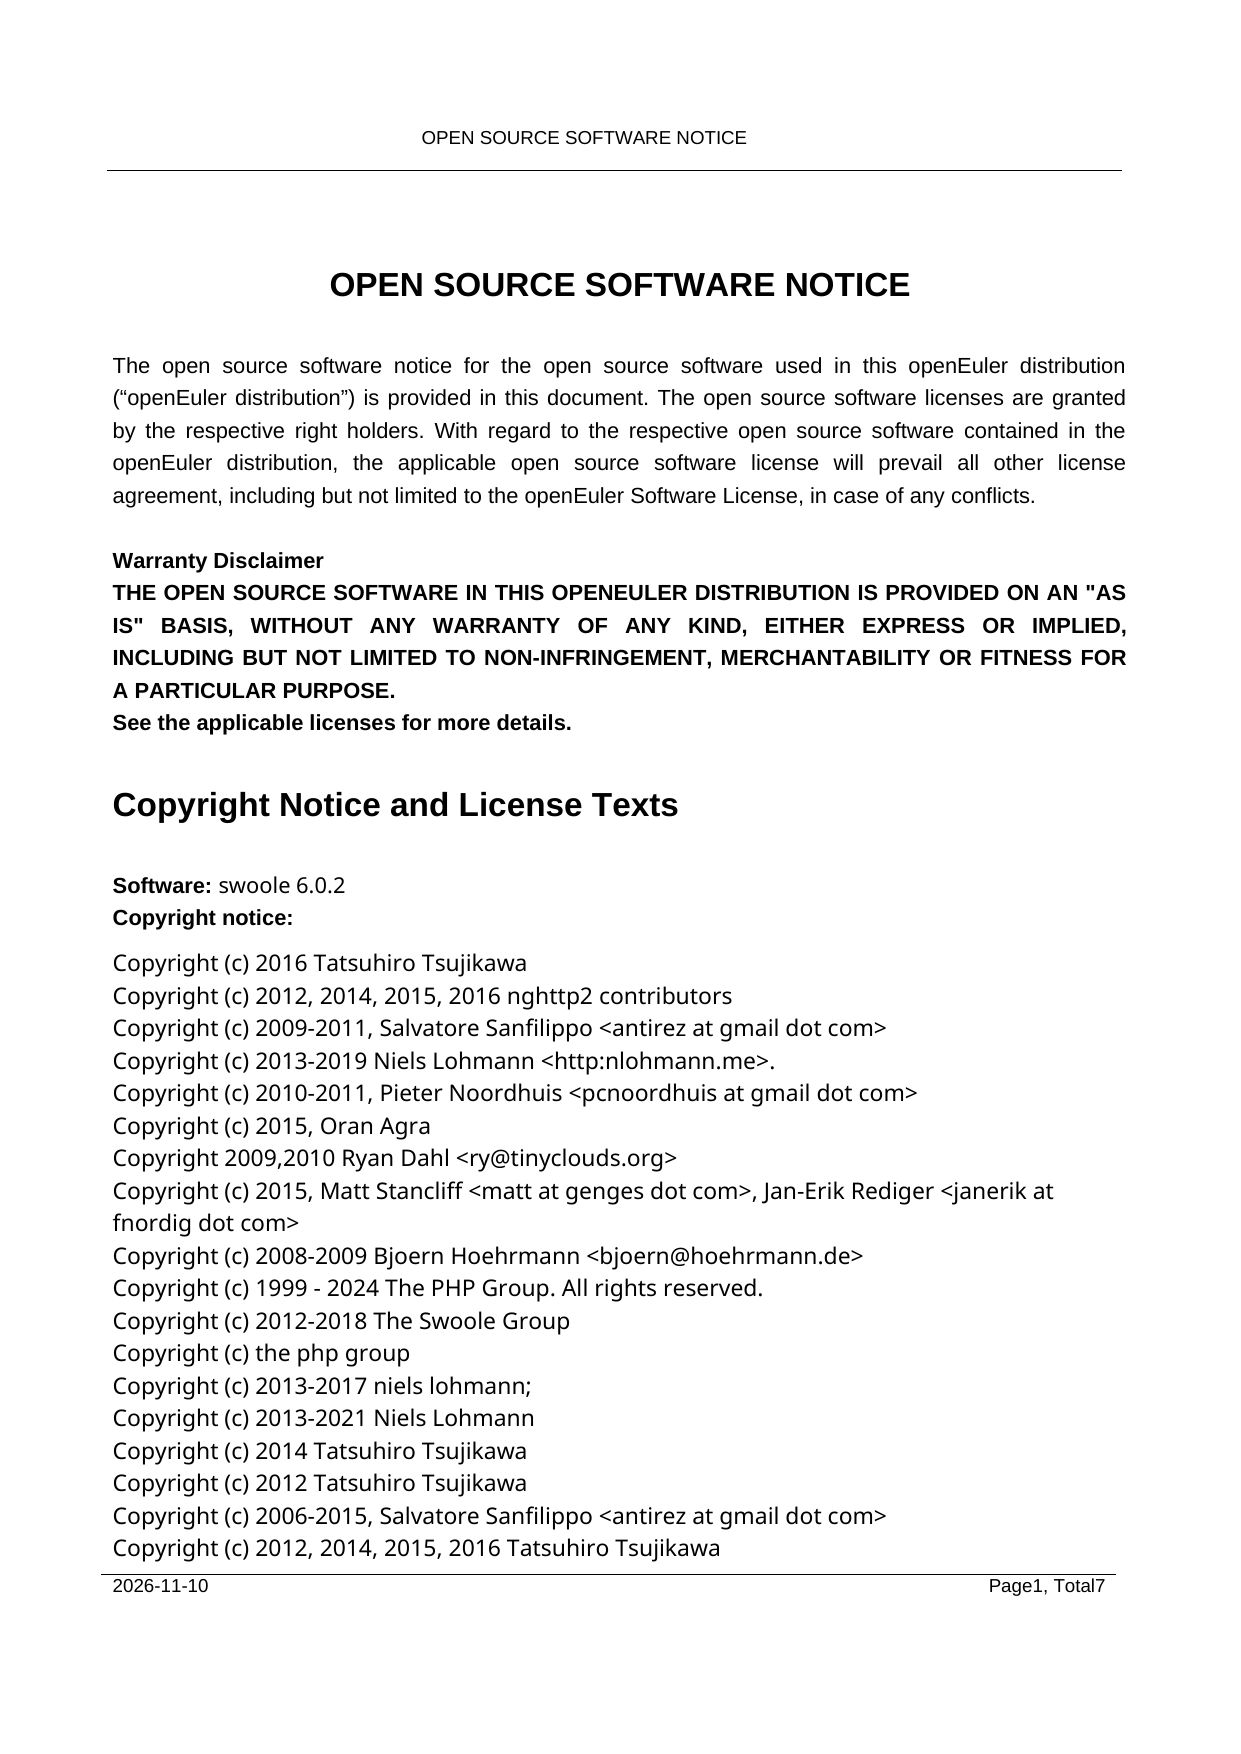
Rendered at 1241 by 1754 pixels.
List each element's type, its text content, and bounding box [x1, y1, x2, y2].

title Software: swoole 6.0.2 [112, 869, 1128, 901]
text THE OPEN SOURCE SOFTWARE IN THIS OPENEULER DISTRIBUTION IS PROVIDED ON AN "AS IS" BASIS, WITHOUT ANY WARRANTY OF ANY KIND, EITHER EXPRESS OR IMPLIED, INCLUDING BUT NOT LIMITED TO NON-INFRINGEMENT, MERCHANTABILITY OR FITNESS FOR A PARTICULAR PURPOSE. See the applicable licenses for more details. [112, 576, 1128, 739]
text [112, 947, 1128, 1564]
text Copyright Notice and License Texts [112, 771, 1128, 836]
text Warranty Disclaimer [112, 544, 1128, 576]
text Copyright notice: [112, 901, 1128, 934]
text OPEN SOURCE SOFTWARE NOTICE [112, 251, 1128, 316]
text The open source software notice for the open source software used in this openEuler distribution (“openEuler distribution”) is provided in this document. The open source software licenses are granted by the respective right holders. With regard to the respective open source software contained in the openEuler distribution, the applicable open source software license will prevail all other license agreement, including but not limited to the openEuler Software License, in case of any conflicts. [112, 349, 1128, 511]
